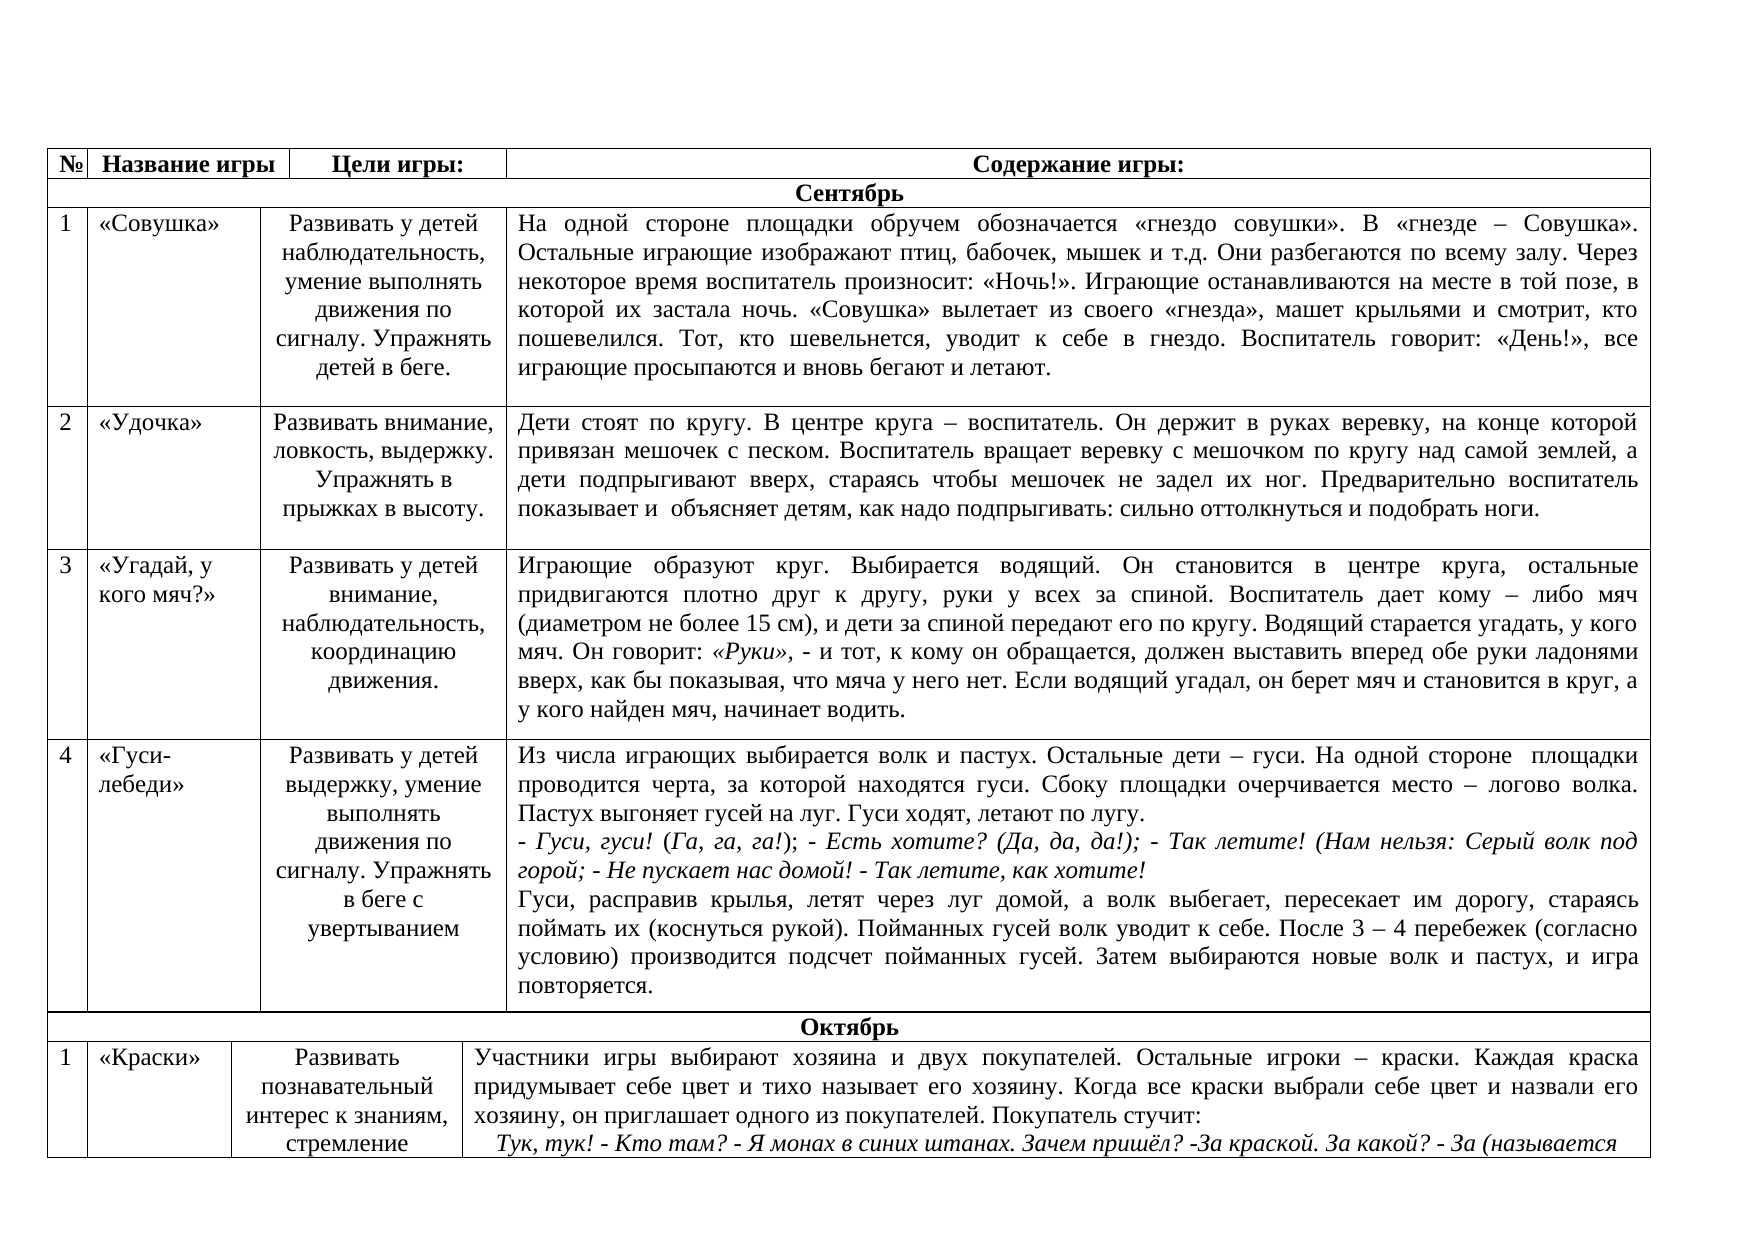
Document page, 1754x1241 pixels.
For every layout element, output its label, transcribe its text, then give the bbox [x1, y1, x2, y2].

table_cell Развивать у детей внимание, наблюдательность, координацию движения. [261, 550, 506, 739]
table_header № [48, 149, 87, 177]
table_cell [232, 1042, 462, 1157]
table_cell 4 [48, 740, 87, 1011]
table_cell Из числа играющих выбирается волк и пастух. Остальные дети – гуси. На одной стороне площадки проводится черта, за которой находятся гуси. Сбоку площадки очерчивается место – логово волка. Пастух выгоняет гусей на луг. Гуси ходят, летают по лугу. - Гуси, гуси! (Га, га, га!); - Есть хотите? (Да, да, да!); - Так летите! (Нам нельзя: Серый волк под горой; - Не пускает нас домой! - Так летите, как хотите! Гуси, расправив крылья, летят через луг домой, а волк выбегает, пересекает им дорогу, стараясь поймать их (коснуться рукой). Пойманных гусей волк уводит к себе. После 3 – 4 перебежек (согласно условию) производится подсчет пойманных гусей. Затем выбираются новые волк и пастух, и игра повторяется. [507, 740, 1650, 1011]
table_cell 3 [48, 550, 87, 739]
table_cell Развивать внимание, ловкость, выдержку. Упражнять в прыжках в высоту. [261, 407, 506, 549]
table_cell На одной стороне площадки обручем обозначается «гнездо совушки». В «гнезде – Совушка». Остальные играющие изображают птиц, бабочек, мышек и т.д. Они разбегаются по всему залу. Через некоторое время воспитатель произносит: «Ночь!». Играющие останавливаются на месте в той позе, в которой их застала ночь. «Совушка» вылетает из своего «гнезда», машет крыльями и смотрит, кто пошевелился. Тот, кто шевельнется, уводит к себе в гнездо. Воспитатель говорит: «День!», все играющие просыпаются и вновь бегают и летают. [507, 208, 1650, 406]
table_cell Дети стоят по кругу. В центре круга – воспитатель. Он держит в руках веревку, на конце которой привязан мешочек с песком. Воспитатель вращает веревку с мешочком по кругу над самой землей, а дети подпрыгивают вверх, стараясь чтобы мешочек не задел их ног. Предварительно воспитатель показывает и объясняет детям, как надо подпрыгивать: сильно оттолкнуться и подобрать ноги. [507, 407, 1650, 549]
table_header Цели игры: [290, 149, 506, 177]
table_cell 2 [48, 407, 87, 549]
table_cell Развивать у детей наблюдательность, умение выполнять движения по сигналу. Упражнять детей в беге. [261, 208, 506, 406]
table_cell Играющие образуют круг. Выбирается водящий. Он становится в центре круга, остальные придвигаются плотно друг к другу, руки у всех за спиной. Воспитатель дает кому – либо мяч (диаметром не более 15 см), и дети за спиной передают его по кругу. Водящий старается угадать, у кого мяч. Он говорит: «Руки», - и тот, к кому он обращается, должен выставить вперед обе руки ладонями вверх, как бы показывая, что мяча у него нет. Если водящий угадал, он берет мяч и становится в круг, а у кого найден мяч, начинает водить. [507, 550, 1650, 739]
table_cell Сентябрь [48, 179, 1650, 207]
table_cell 1 [48, 1042, 87, 1157]
table_cell «Гуси-лебеди» [88, 740, 260, 1011]
table_cell «Краски» [88, 1042, 231, 1157]
table_header Название игры [88, 149, 289, 177]
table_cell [463, 1042, 1650, 1157]
table_cell «Угадай, у кого мяч?» [88, 550, 260, 739]
table_header Содержание игры: [507, 149, 1650, 177]
table_cell Развивать у детей выдержку, умение выполнять движения по сигналу. Упражнять в беге с увертыванием [261, 740, 506, 1011]
table_cell 1 [48, 208, 87, 406]
table_cell Октябрь [48, 1013, 1650, 1041]
table_cell «Совушка» [88, 208, 260, 406]
table_cell «Удочка» [88, 407, 260, 549]
